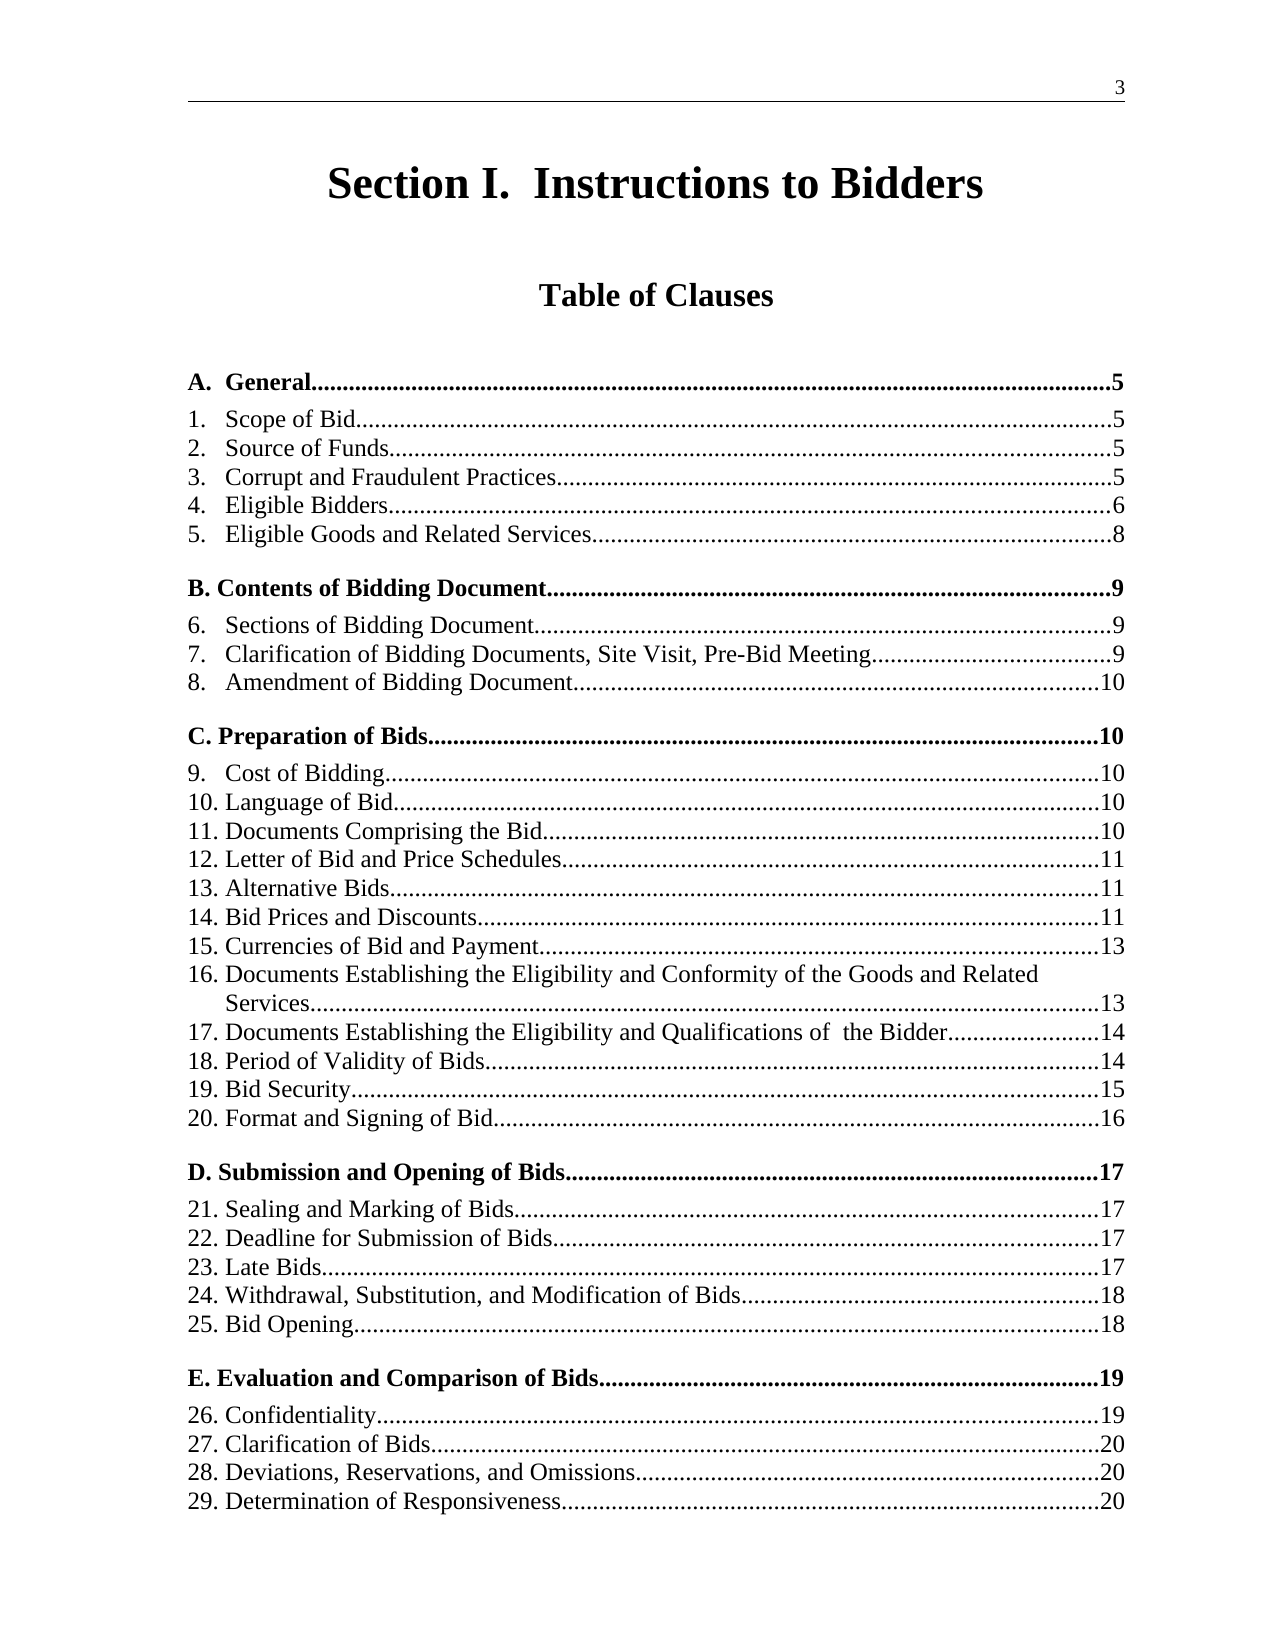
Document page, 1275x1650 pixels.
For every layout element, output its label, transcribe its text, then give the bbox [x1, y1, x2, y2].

text Table of Clauses [187, 275, 1125, 313]
text 2. Source of Funds 5 [187, 433, 1125, 462]
text 22. Deadline for Submission of Bids 17 [187, 1223, 1125, 1252]
text 1. Scope of Bid 5 [187, 404, 1125, 433]
text 19. Bid Security 15 [187, 1074, 1125, 1103]
text 11. Documents Comprising the Bid 10 [187, 816, 1125, 844]
text 29. Determination of Responsiveness 20 [187, 1486, 1125, 1515]
text 14. Bid Prices and Discounts 11 [187, 902, 1125, 931]
text 7. Clarification of Bidding Documents, Site Visit, Pre-Bid Meeting 9 [187, 639, 1125, 667]
text 18. Period of Validity of Bids 14 [187, 1046, 1125, 1074]
text 6. Sections of Bidding Document 9 [187, 610, 1125, 639]
text C. Preparation of Bids 10 [187, 721, 1125, 750]
text E. Evaluation and Comparison of Bids 19 [187, 1363, 1125, 1392]
text 25. Bid Opening 18 [187, 1309, 1125, 1338]
text 9. Cost of Bidding 10 [187, 758, 1125, 787]
text 5. Eligible Goods and Related Services 8 [187, 519, 1125, 548]
text 27. Clarification of Bids 20 [187, 1429, 1125, 1457]
text 8. Amendment of Bidding Document 10 [187, 667, 1125, 696]
text 13. Alternative Bids 11 [187, 873, 1125, 902]
text 4. Eligible Bidders 6 [187, 490, 1125, 519]
text 15. Currencies of Bid and Payment 13 [187, 931, 1125, 959]
text 21. Sealing and Marking of Bids 17 [187, 1194, 1125, 1223]
text A. General 5 [187, 367, 1125, 396]
text B. Contents of Bidding Document 9 [187, 573, 1125, 602]
text 26. Confidentiality 19 [187, 1400, 1125, 1429]
table_header Section I. Instructions to Bidders [176, 131, 1134, 246]
text 3. Corrupt and Fraudulent Practices 5 [187, 462, 1125, 490]
text 12. Letter of Bid and Price Schedules 11 [187, 844, 1125, 873]
text D. Submission and Opening of Bids 17 [187, 1157, 1125, 1186]
text 20. Format and Signing of Bid 16 [187, 1103, 1125, 1132]
text 10. Language of Bid 10 [187, 787, 1125, 816]
text 24. Withdrawal, Substitution, and Modification of Bids 18 [187, 1280, 1125, 1309]
text 23. Late Bids 17 [187, 1252, 1125, 1280]
text 16. Documents Establishing the Eligibility and Conformity of the Goods and Related Services 13 [187, 959, 1125, 1017]
text 17. Documents Establishing the Eligibility and Qualifications of the Bidder 14 [187, 1017, 1125, 1046]
text 28. Deviations, Reservations, and Omissions 20 [187, 1457, 1125, 1486]
